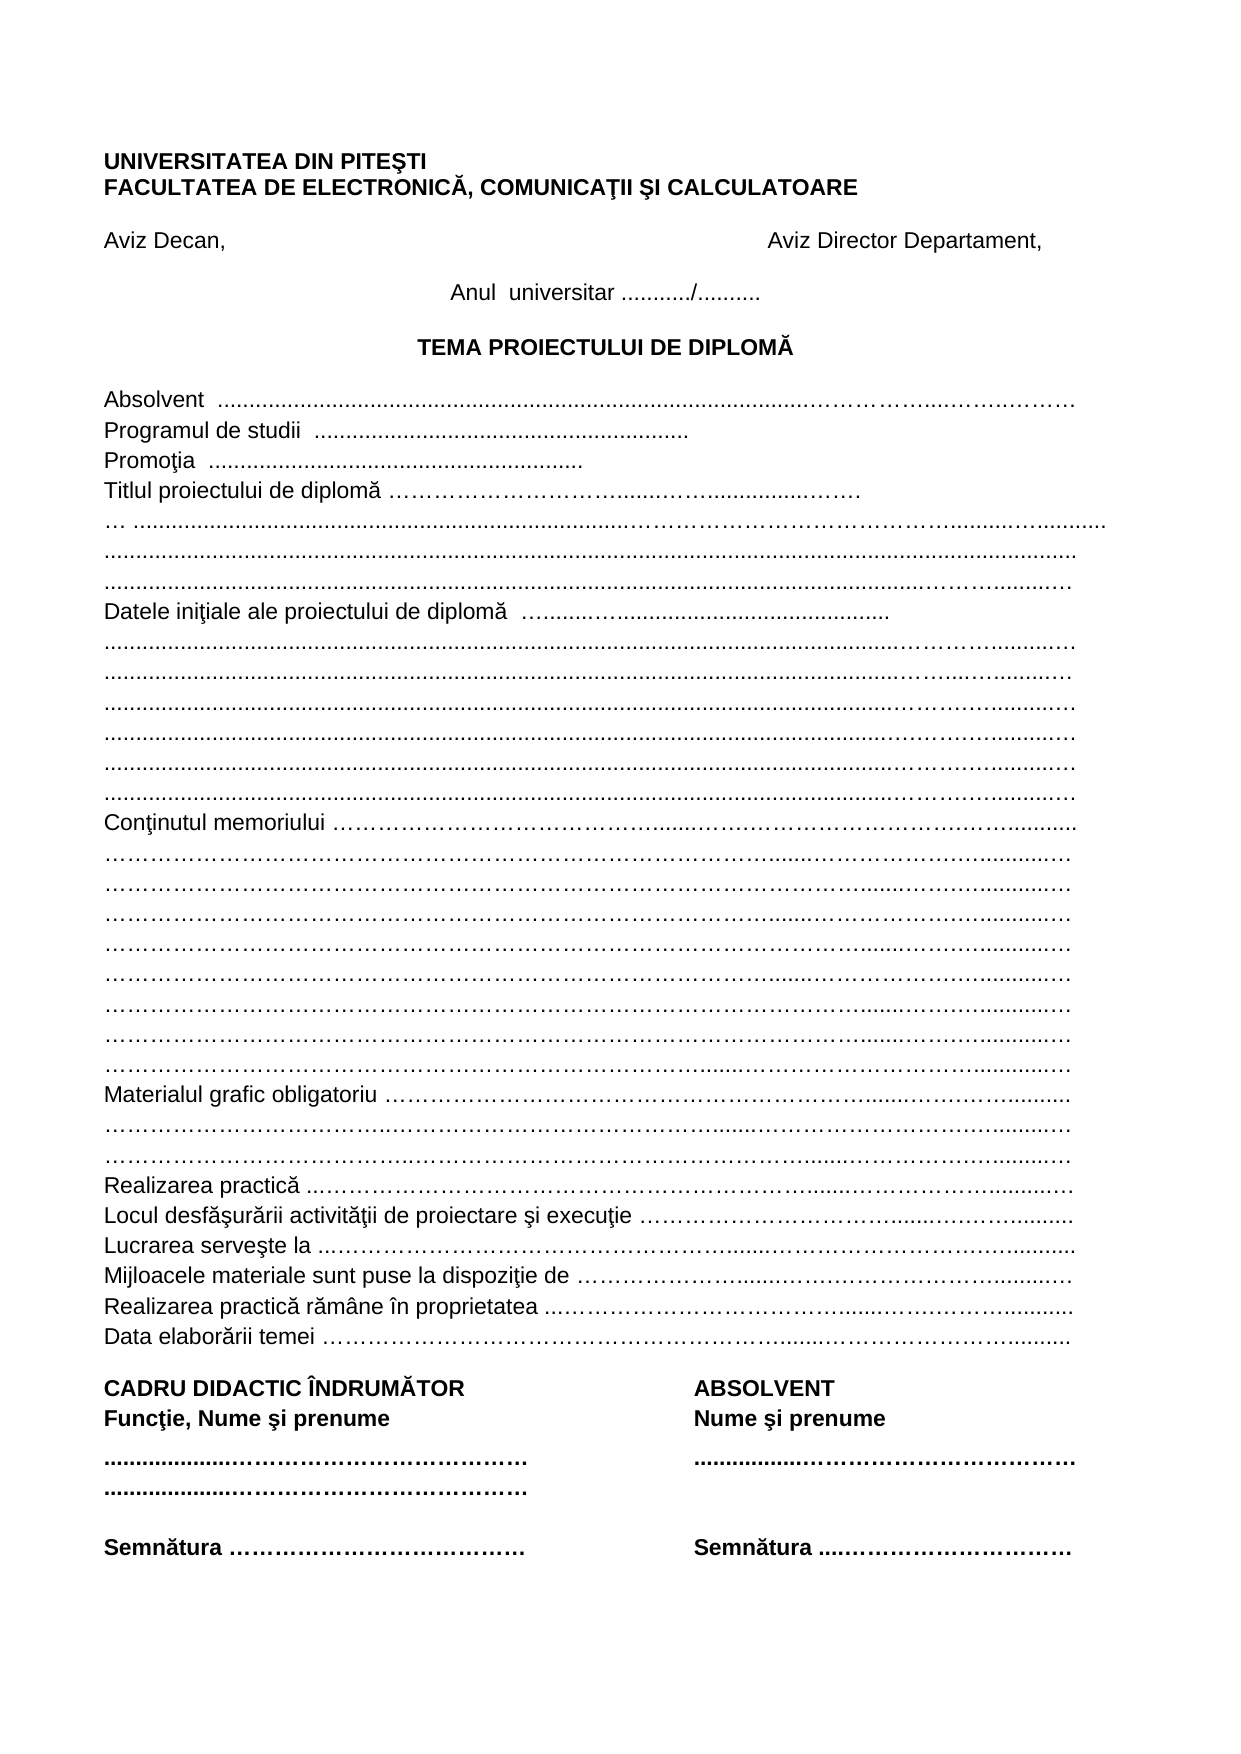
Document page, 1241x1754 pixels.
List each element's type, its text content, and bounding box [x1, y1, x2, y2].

text Realizarea practică ...……………………………………………………….......………………..........… [103, 1172, 1107, 1198]
text Funcţie, Nume şi prenume Nume şi prenume [103, 1405, 1107, 1432]
text ............................................................................................................................……….…..........… [103, 688, 1107, 715]
text Anul universitar .........../.......... [103, 279, 1107, 306]
text FACULTATEA DE ELECTRONICĂ, COMUNICAŢII ŞI CALCULATOARE [103, 174, 1107, 200]
text .............................................................................................................................…………..........… [103, 628, 1107, 654]
text Conţinutul memoriului …………………………………….......…….……………………….……........... [103, 809, 1107, 836]
text …………………………………………………………………………….......……………….…...........… [103, 839, 1107, 866]
text ………………………………..…………………………………….......……………………….….........… [103, 1111, 1107, 1138]
text ……………………………………………………………………………………….......…….…...........… [103, 991, 1107, 1017]
text UNIVERSITATEA DIN PITEŞTI [103, 148, 1107, 174]
text TEMA PROIECTULUI DE DIPLOMĂ [103, 334, 1107, 360]
text ....................………………………………… [103, 1474, 1107, 1500]
text …………………………………………………………………….......…………………………............… [103, 1051, 1107, 1077]
text Titlul proiectului de diplomă ………………………….......……................…….… ..............................................................................……………………………………..........…........... ......................................................................................................................................................... [103, 477, 1107, 564]
text ............................................................................................................................……….…..........… [103, 749, 1107, 775]
text …………………………………………………………………………….......……………….…...........… [103, 960, 1107, 987]
text Realizarea practică rămâne în proprietatea ...……………………………….......…….………........... [103, 1293, 1107, 1319]
text CADRU DIDACTIC ÎNDRUMĂTOR ABSOLVENT [103, 1375, 1107, 1401]
text Semnătura ………………………………… Semnătura ....………………………… [103, 1534, 1107, 1561]
text Datele iniţiale ale proiectului de diplomă …........…........................................... [103, 598, 1107, 624]
text …………………………………………………………………………….......……………….…...........… [103, 900, 1107, 926]
text Absolvent .............................................................................................……………....……..……… [103, 386, 1107, 413]
text Locul desfăşurării activităţii de proiectare şi execuţie …………………………….......….…….......... [103, 1202, 1107, 1228]
text Lucrarea serveşte la ...…………………………………………….......……………………….…........... [103, 1232, 1107, 1259]
text Programul de studii ........................................................... [103, 417, 1107, 443]
text Materialul grafic obligatoriu ……………………………………………………….......…….…….......... [103, 1081, 1107, 1108]
text ...........................................................................................................................….…….…..........… [103, 719, 1107, 745]
text ……………………………………………………………………………………….......…….…...........… [103, 930, 1107, 957]
text Aviz Decan, Aviz Director Departament, [103, 227, 1107, 253]
text ....................………………………………… .................……………………………… [103, 1444, 1107, 1470]
text Data elaborării temei …………………………………………………….......…………………….......... [103, 1323, 1107, 1349]
text ............................................................................................................................……….…..........… [103, 779, 1107, 806]
text Mijloacele materiale sunt puse la dispoziţie de ………………….......…….………………….........… [103, 1262, 1107, 1289]
text …………………………………..…………………………………………….......…………….….........… [103, 1142, 1107, 1168]
text .................................................................................................................................……….........… [103, 568, 1107, 594]
text ……………………………………………………………………………………….......…….…...........… [103, 870, 1107, 896]
text ……………………………………………………………………………………….......…….…...........… [103, 1021, 1107, 1047]
text .............................................................................................................................……....….........… [103, 658, 1107, 685]
text Promoţia ........................................................... [103, 447, 1107, 473]
